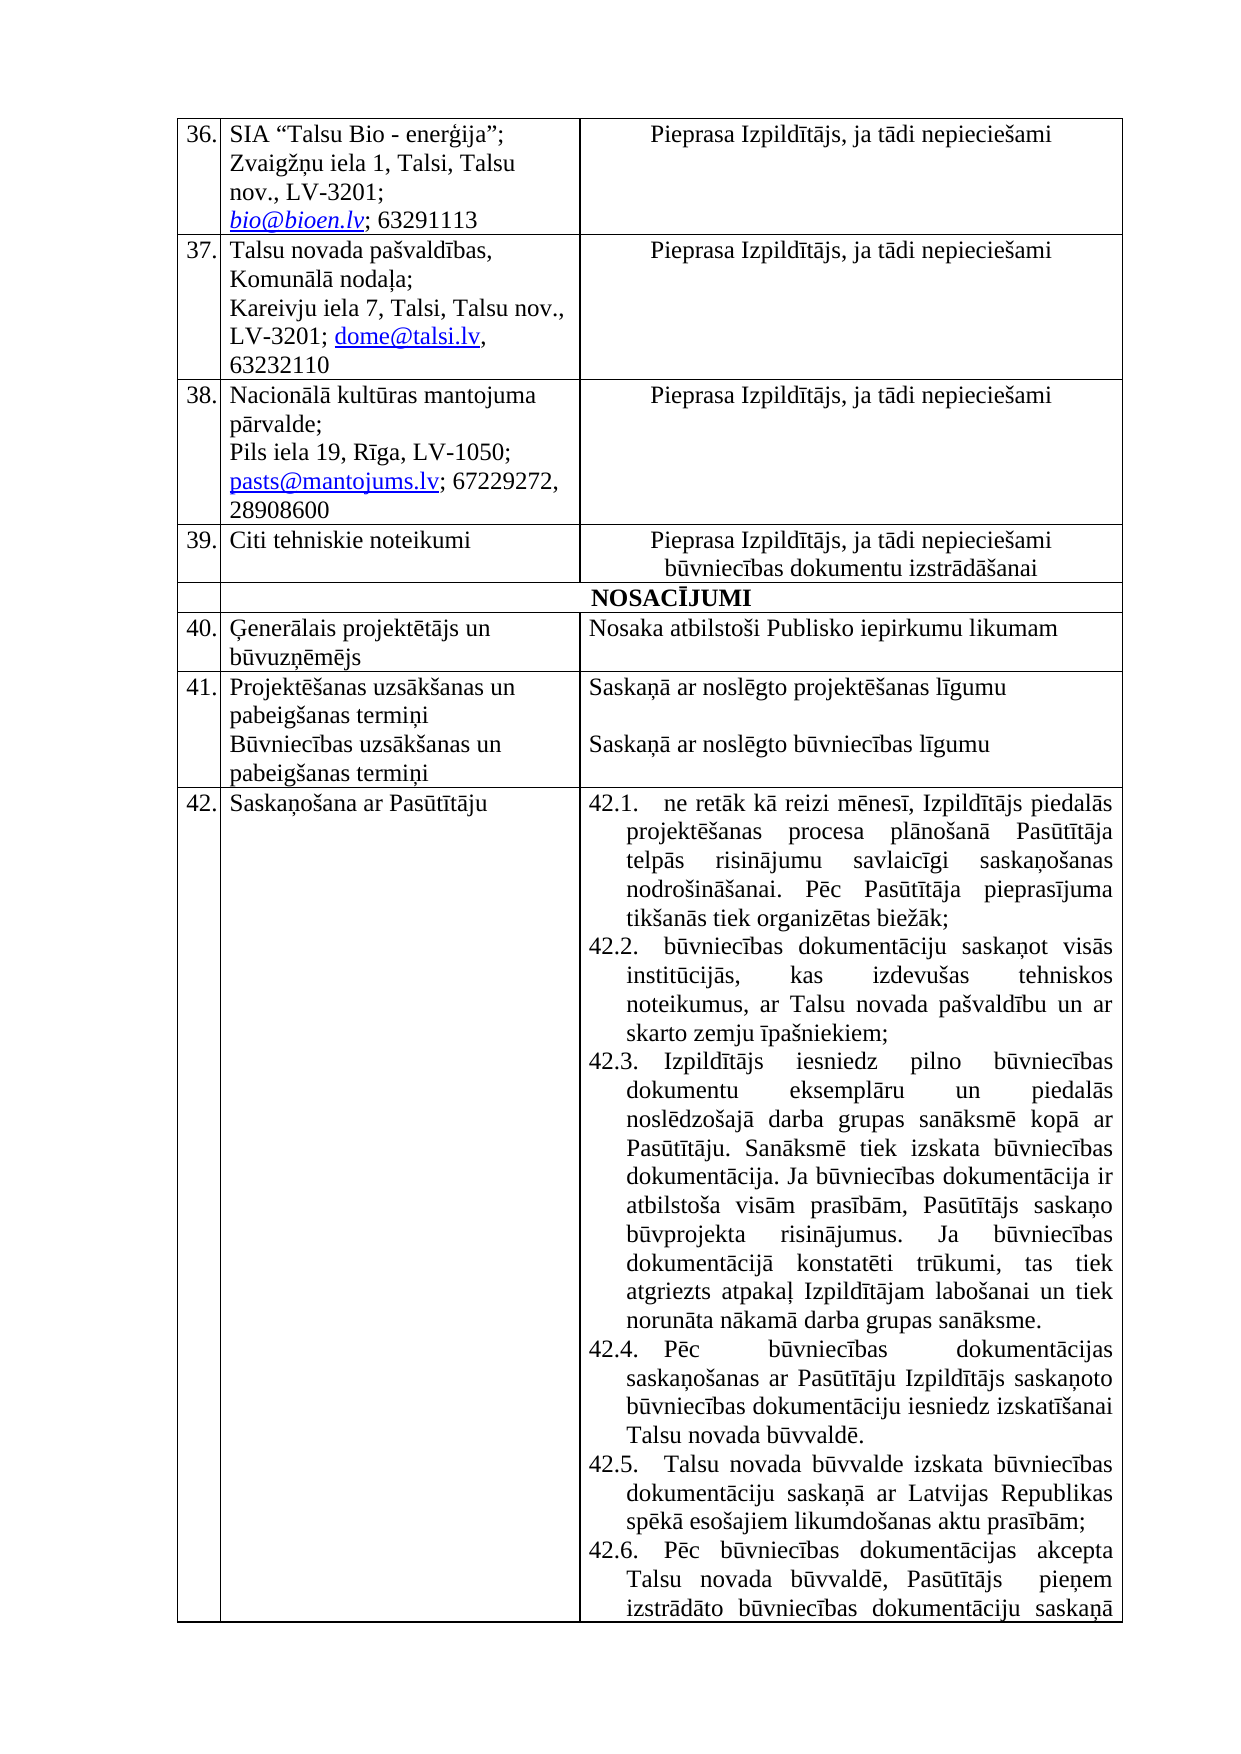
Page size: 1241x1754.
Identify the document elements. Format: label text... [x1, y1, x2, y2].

table_cell [178, 788, 220, 1621]
table_cell [178, 583, 220, 612]
table_cell SIA “Talsu Bio - enerģija”; Zvaigžņu iela 1, Talsi, Talsu nov., LV-3201; bio@bioen.lv; 63291113 [221, 119, 579, 234]
table_cell [178, 613, 220, 671]
table_cell NOSACĪJUMI [221, 583, 1122, 612]
table_cell [178, 525, 220, 582]
table_cell Saskaņā ar noslēgto projektēšanas līgumu Saskaņā ar noslēgto būvniecības līgumu [581, 672, 1122, 787]
table_cell Citi tehniskie noteikumi [221, 525, 579, 582]
table_cell Ģenerālais projektētājs un būvuzņēmējs [221, 613, 579, 671]
table_cell Pieprasa Izpildītājs, ja tādi nepieciešami [581, 380, 1122, 524]
table_cell Talsu novada pašvaldības, Komunālā nodaļa; Kareivju iela 7, Talsi, Talsu nov., LV-3201; dome@talsi.lv, 63232110 [221, 235, 579, 379]
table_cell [221, 788, 579, 1621]
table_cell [581, 235, 1122, 379]
table_cell Nosaka atbilstoši Publisko iepirkumu likumam [581, 613, 1122, 671]
table_cell [178, 380, 220, 524]
table_cell Pieprasa Izpildītājs, ja tādi nepieciešami būvniecības dokumentu izstrādāšanai [581, 525, 1122, 582]
table_cell Nacionālā kultūras mantojuma pārvalde; Pils iela 19, Rīga, LV-1050; pasts@mantojums.lv; 67229272, 28908600 [221, 380, 579, 524]
table_cell [178, 119, 220, 234]
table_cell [581, 119, 1122, 234]
table_cell Projektēšanas uzsākšanas un pabeigšanas termiņi Būvniecības uzsākšanas un pabeigšanas termiņi [221, 672, 579, 787]
table_cell [178, 235, 220, 379]
table_cell [178, 672, 220, 787]
